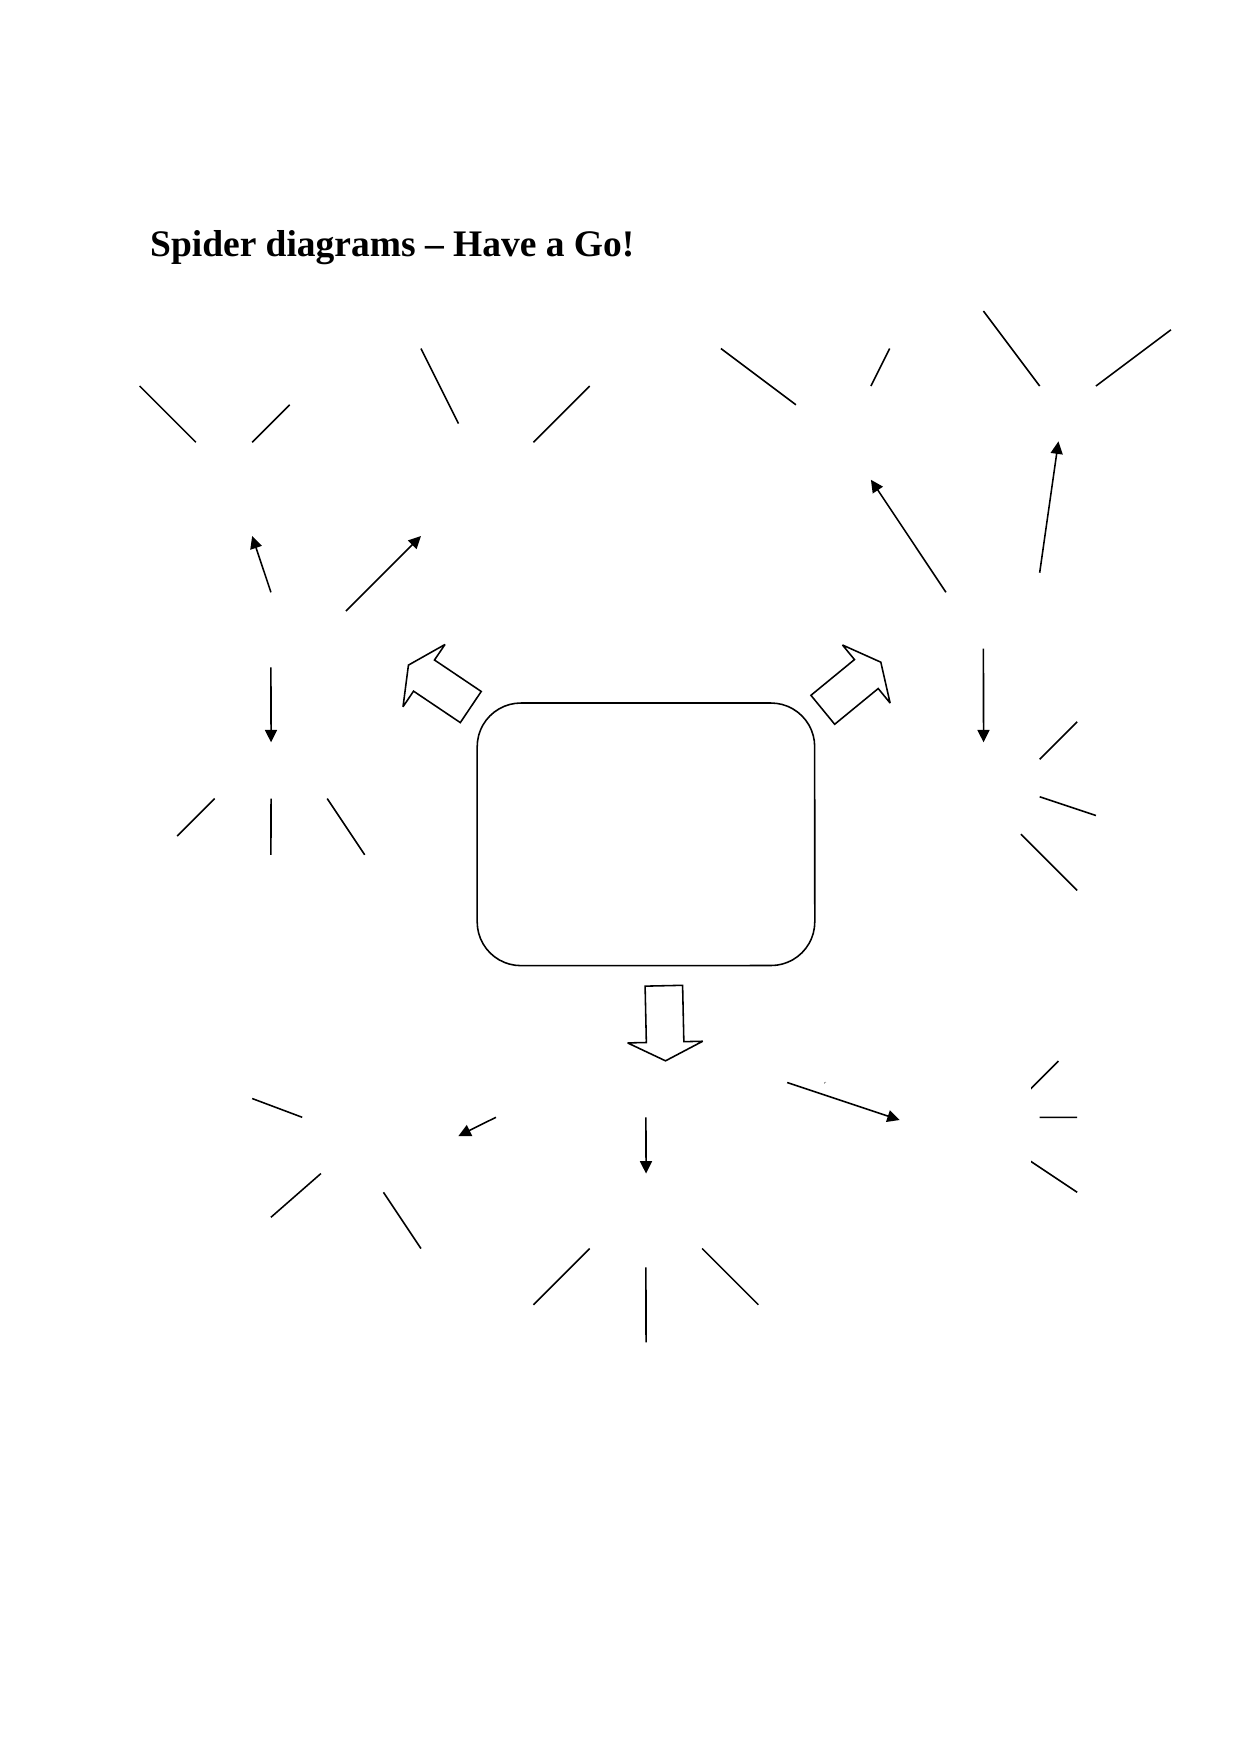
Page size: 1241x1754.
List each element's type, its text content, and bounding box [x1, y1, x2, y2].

subtitle Spider diagrams – Have a Go! [150, 221, 1055, 264]
